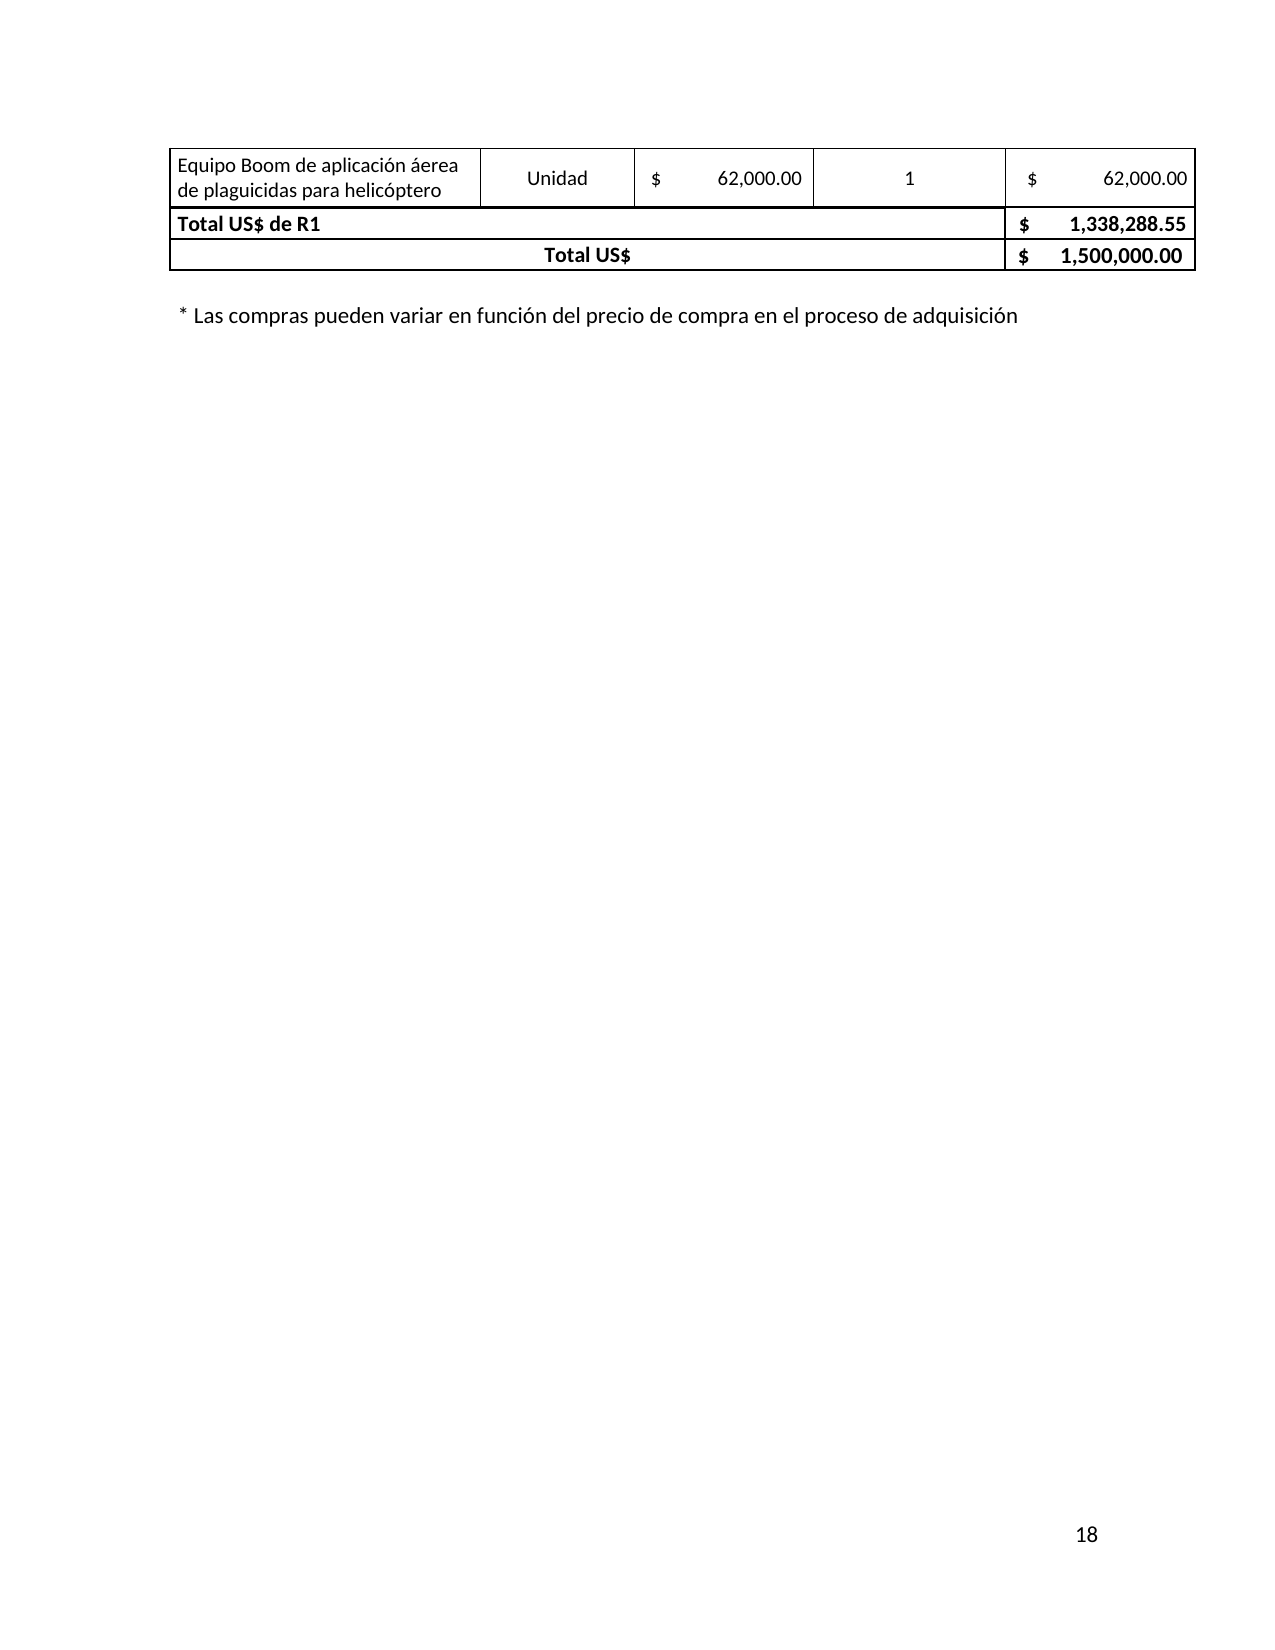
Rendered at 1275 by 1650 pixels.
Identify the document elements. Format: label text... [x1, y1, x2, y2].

table_cell Total US$ [171, 240, 1004, 269]
table_cell Equipo Boom de aplicación áerea de plaguicidas para helicóptero [171, 149, 480, 206]
table_cell $ 1,338,288.55 [1006, 208, 1194, 238]
table_cell $ 62,000.00 [1006, 149, 1194, 206]
table_cell $ 1,500,000.00 [1006, 240, 1194, 269]
text * Las compras pueden variar en función del precio de compra en el proceso de adquisición [177, 301, 1098, 329]
table_cell Unidad [481, 149, 634, 206]
table_cell $ 62,000.00 [635, 149, 813, 206]
table_cell 1 [814, 149, 1005, 206]
table_cell Total US$ de R1 [171, 209, 1004, 238]
